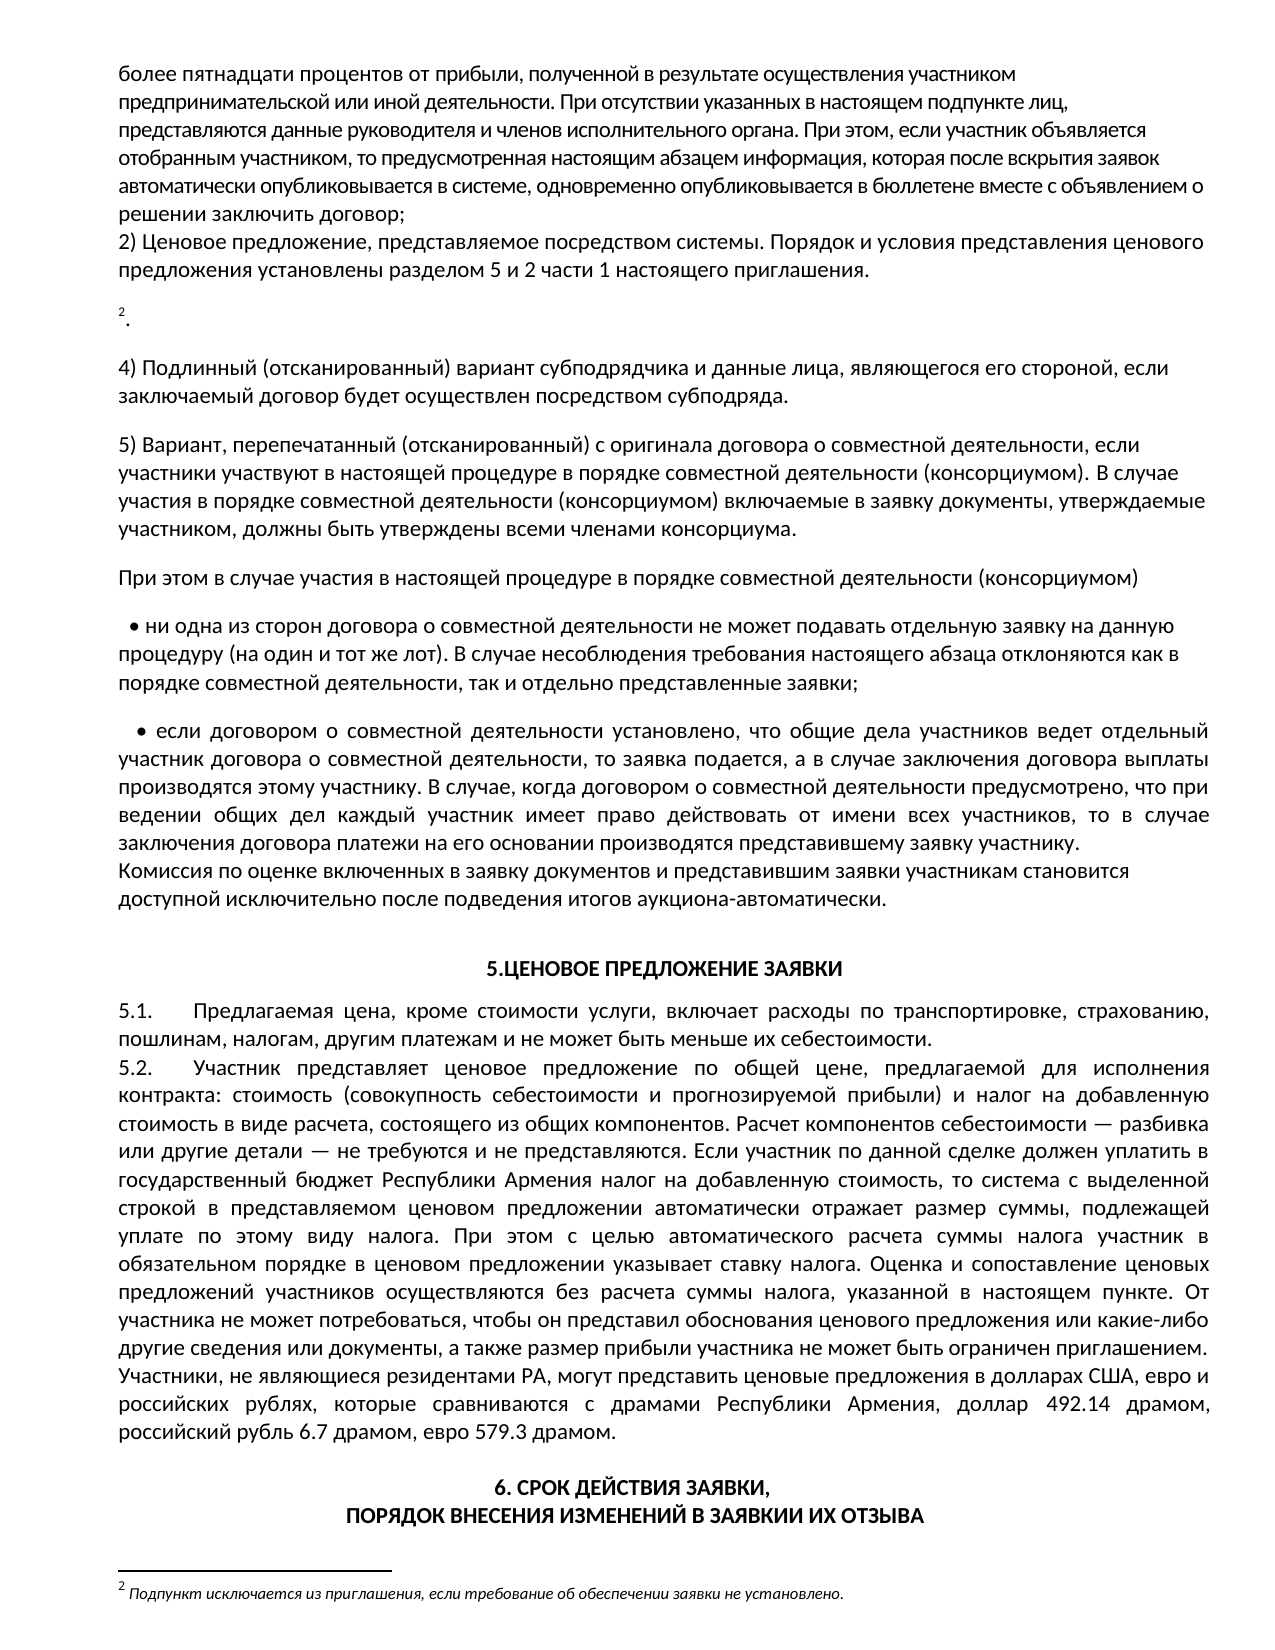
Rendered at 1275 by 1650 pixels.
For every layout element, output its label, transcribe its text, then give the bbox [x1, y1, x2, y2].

text • если договором о совместной деятельности установлено, что общие дела участников ведет отдельный участник договора о совместной деятельности, то заявка подается, а в случае заключения договора выплаты производятся этому участнику. В случае, когда договором о совместной деятельности предусмотрено, что при ведении общих дел каждый участник имеет право действовать от имени всех участников, то в случае заключения договора платежи на его основании производятся представившему заявку участнику. [118, 716, 1211, 857]
text 5) Вариант, перепечатанный (отсканированный) с оригинала договора о совместной деятельности, если участники участвуют в настоящей процедуре в порядке совместной деятельности (консорциумом). В случае участия в порядке совместной деятельности (консорциумом) включаемые в заявку документы, утверждаемые участником, должны быть утверждены всеми членами консорциума. [118, 430, 1211, 542]
text 4) Подлинный (отсканированный) вариант субподрядчика и данные лица, являющегося его стороной, если заключаемый договор будет осуществлен посредством субподряда. [118, 353, 1211, 409]
text • ни одна из сторон договора о совместной деятельности не может подавать отдельную заявку на данную процедуру (на один и тот же лот). В случае несоблюдения требования настоящего абзаца отклоняются как в порядке совместной деятельности, так и отдельно представленные заявки; [118, 612, 1211, 696]
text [118, 59, 1211, 227]
text Участники, не являющиеся резидентами РА, могут представить ценовые предложения в долларах США, евро и российских рублях, которые сравниваются с драмами Республики Армения, доллар 492.14 драмом, российский рубль 6.7 драмом, евро 579.3 драмом. [118, 1361, 1211, 1445]
text . [118, 304, 1211, 332]
text 5.2. Участник представляет ценовое предложение по общей цене, предлагаемой для исполнения контракта: стоимость (совокупность себестоимости и прогнозируемой прибыли) и налог на добавленную стоимость в виде расчета, состоящего из общих компонентов. Расчет компонентов себестоимости — разбивка или другие детали — не требуются и не представляются. Если участник по данной сделке должен уплатить в государственный бюджет Республики Армения налог на добавленную стоимость, то система с выделенной строкой в представляемом ценовом предложении автоматически отражает размер суммы, подлежащей уплате по этому виду налога. При этом с целью автоматического расчета суммы налога участник в обязательном порядке в ценовом предложении указывает ставку налога. Оценка и сопоставление ценовых предложений участников осуществляются без расчета суммы налога, указанной в настоящем пункте. От участника не может потребоваться, чтобы он представил обоснования ценового предложения или какие-либо другие сведения или документы, а также размер прибыли участника не может быть ограничен приглашением. [118, 1053, 1211, 1361]
text 5.1. Предлагаемая цена, кроме стоимости услуги, включает расходы по транспортировке, страхованию, пошлинам, налогам, другим платежам и не может быть меньше их себестоимости. [118, 997, 1211, 1053]
text 6. СРОК ДЕЙСТВИЯ ЗАЯВКИ, ПОРЯДОК ВНЕСЕНИЯ ИЗМЕНЕНИЙ В ЗАЯВКИИ ИХ ОТЗЫВА [118, 1473, 1152, 1529]
text При этом в случае участия в настоящей процедуре в порядке совместной деятельности (консорциумом) [118, 563, 1211, 591]
text Комиссия по оценке включенных в заявку документов и представившим заявки участникам становится доступной исключительно после подведения итогов аукциона-автоматически. [118, 857, 1211, 913]
text 2) Ценовое предложение, представляемое посредством системы. Порядок и условия представления ценового предложения установлены разделом 5 и 2 части 1 настоящего приглашения. [118, 227, 1211, 283]
text 5.ЦЕНОВОЕ ПРЕДЛОЖЕНИЕ ЗАЯВКИ [118, 954, 1211, 983]
